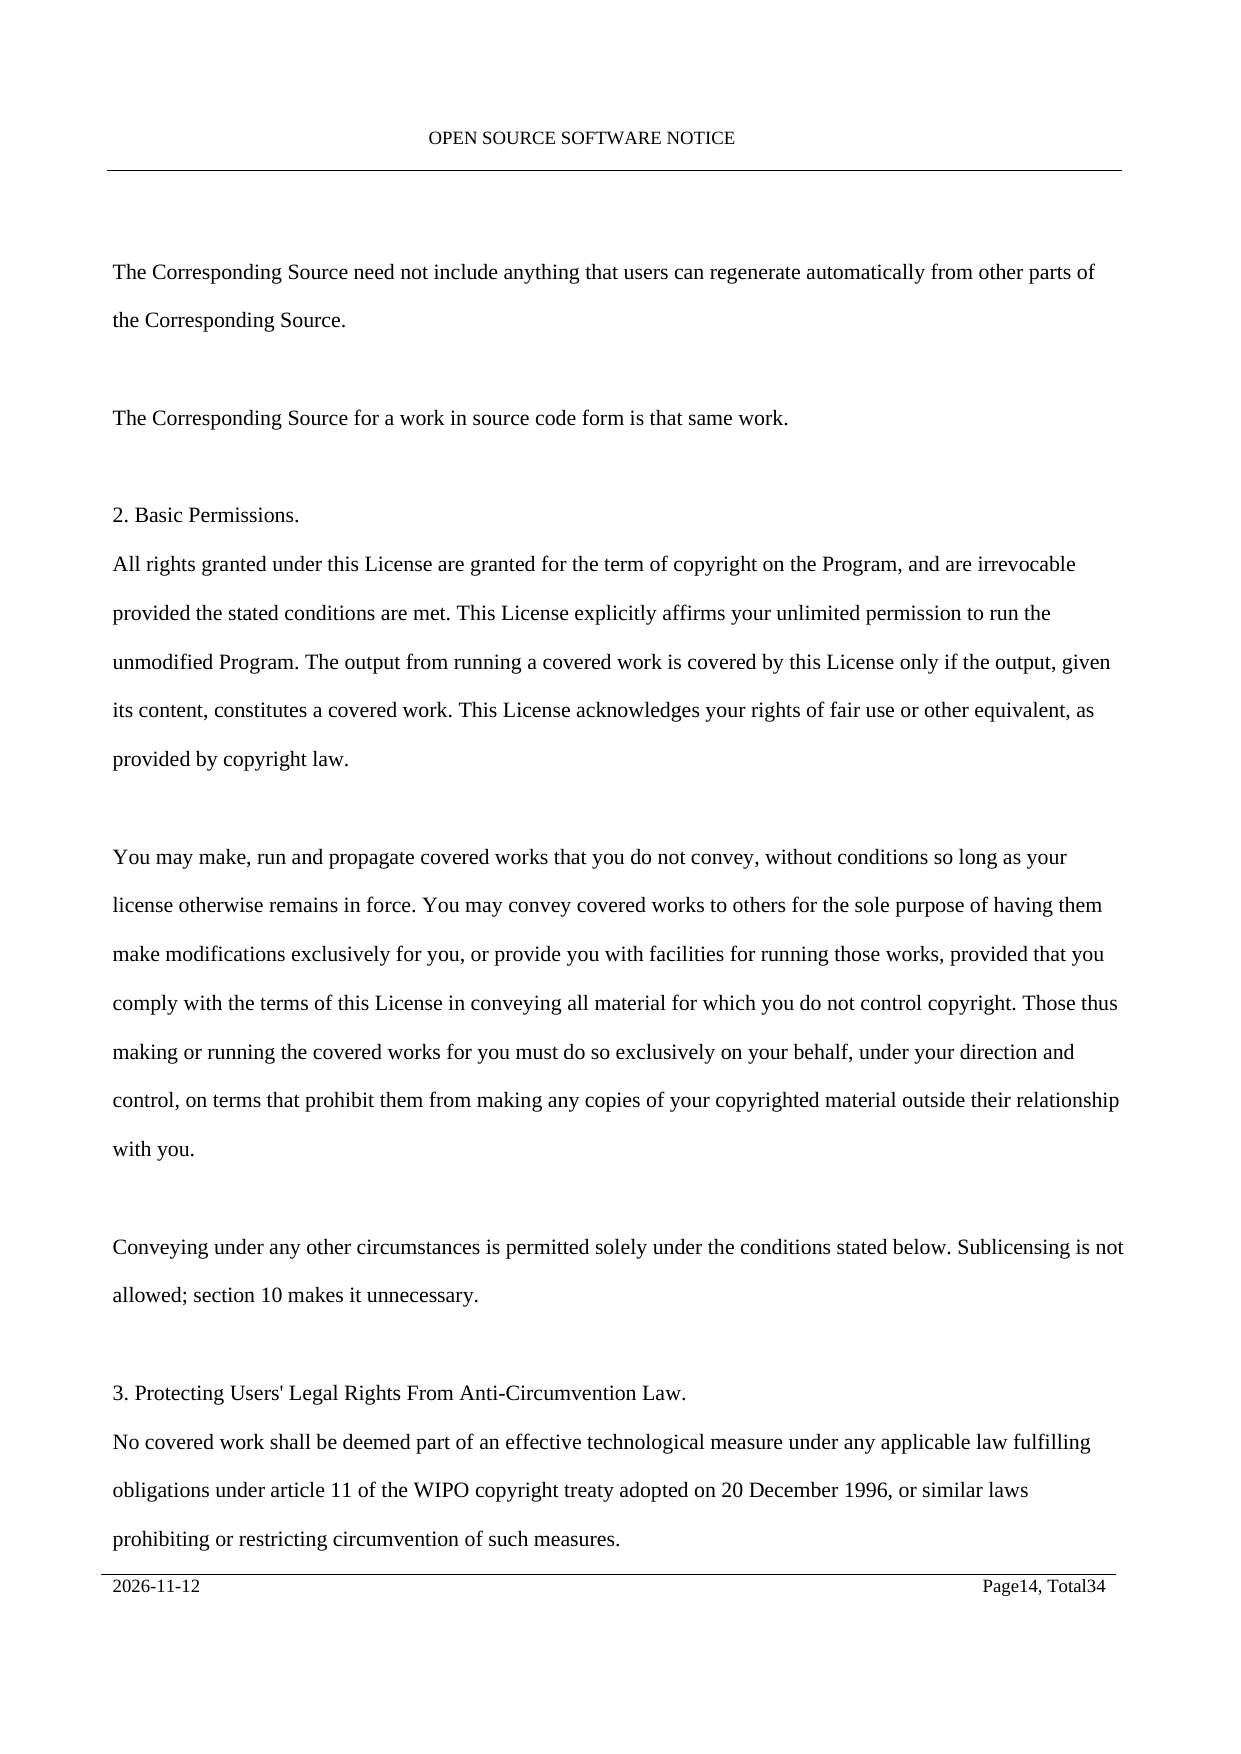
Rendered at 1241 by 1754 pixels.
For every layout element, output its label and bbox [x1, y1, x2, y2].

text [112, 206, 1128, 1555]
